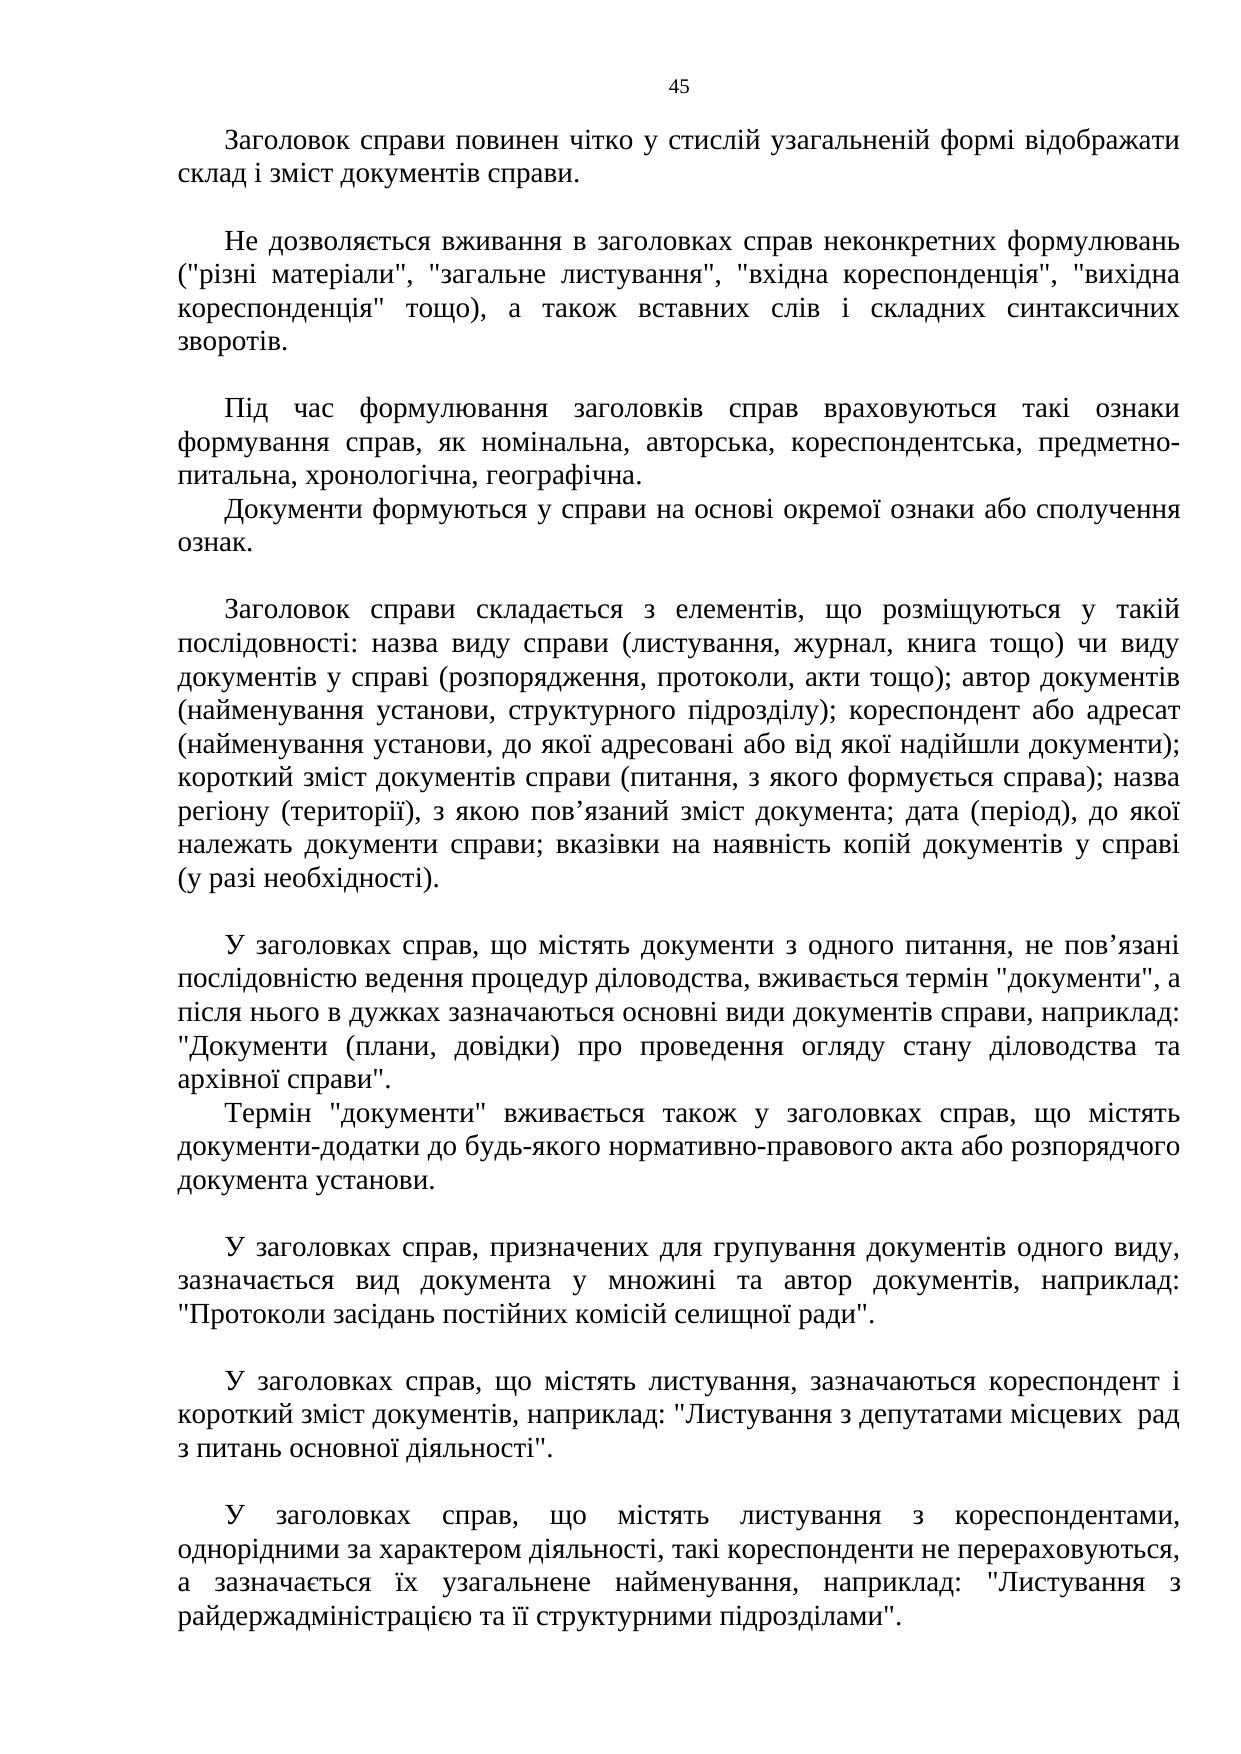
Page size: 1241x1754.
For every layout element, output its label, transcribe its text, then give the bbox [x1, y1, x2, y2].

text У заголовках справ, що містять листування з кореспондентами, однорідними за характером діяльності, такі кореспонденти не перераховуються, а зазначається їх узагальнене найменування, наприклад: "Листування з райдержадміністрацією та її структурними підрозділами". [177, 1497, 1181, 1631]
text У заголовках справ, що містять листування, зазначаються кореспондент і короткий зміст документів, наприклад: "Листування з депутатами місцевих рад з питань основної діяльності". [177, 1363, 1181, 1464]
text Документи формуються у справи на основі окремої ознаки або сполучення ознак. [177, 491, 1181, 558]
text Заголовок справи повинен чітко у стислій узагальненій формі відображати склад і зміст документів справи. [177, 122, 1181, 189]
text У заголовках справ, призначених для групування документів одного виду, зазначається вид документа у множині та автор документів, наприклад: "Протоколи засідань постійних комісій селищної ради". [177, 1229, 1181, 1329]
text Не дозволяється вживання в заголовках справ неконкретних формулювань ("різні матеріали", "загальне листування", "вхідна кореспонденція", "вихідна кореспонденція" тощо), а також вставних слів і складних синтаксичних зворотів. [177, 223, 1181, 357]
text Під час формулювання заголовків справ враховуються такі ознаки формування справ, як номінальна, авторська, кореспондентська, предметно-питальна, хронологічна, географічна. [177, 390, 1181, 491]
text Термін "документи" вживається також у заголовках справ, що містять документи-додатки до будь-якого нормативно-правового акта або розпорядчого документа установи. [177, 1095, 1181, 1195]
text Заголовок справи складається з елементів, що розміщуються у такій послідовності: назва виду справи (листування, журнал, книга тощо) чи виду документів у справі (розпорядження, протоколи, акти тощо); автор документів (найменування установи, структурного підрозділу); кореспондент або адресат (найменування установи, до якої адресовані або від якої надійшли документи); короткий зміст документів справи (питання, з якого формується справа); назва регіону (території), з якою пов’язаний зміст документа; дата (період), до якої належать документи справи; вказівки на наявність копій документів у справі (у разі необхідності). [177, 592, 1181, 893]
text У заголовках справ, що містять документи з одного питання, не пов’язані послідовністю ведення процедур діловодства, вживається термін "документи", а після нього в дужках зазначаються основні види документів справи, наприклад: "Документи (плани, довідки) про проведення огляду стану діловодства та архівної справи". [177, 927, 1181, 1095]
